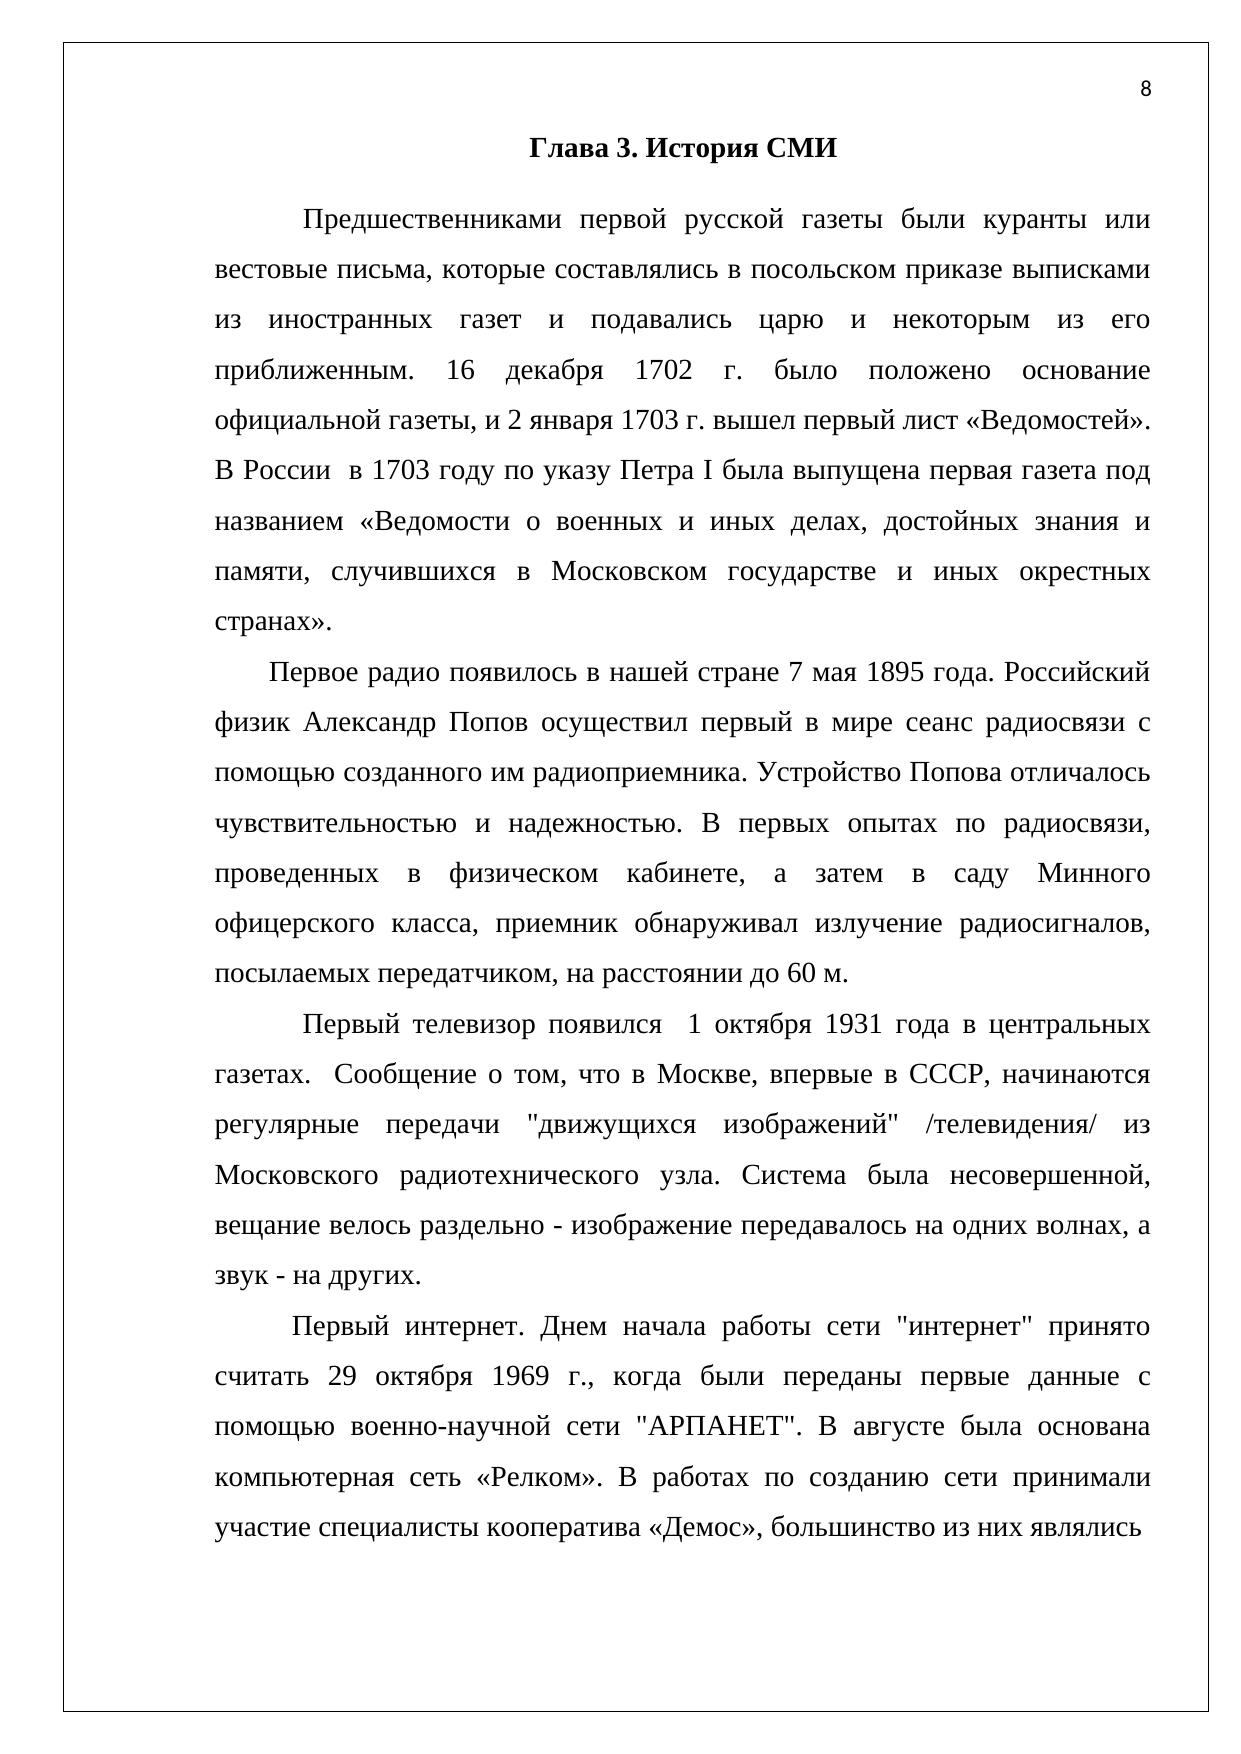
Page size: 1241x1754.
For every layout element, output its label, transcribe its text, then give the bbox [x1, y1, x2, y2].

text Первое радио появилось в нашей стране 7 мая 1895 года. Российский физик Александр Попов осуществил первый в мире сеанс радиосвязи с помощью созданного им радиоприемника. Устройство Попова отличалось чувствительностью и надежностью. В первых опытах по радиосвязи, проведенных в физическом кабинете, а затем в саду Минного офицерского класса, приемник обнаруживал излучение радиосигналов, посылаемых передатчиком, на расстоянии до 60 м. [214, 654, 1152, 989]
text Предшественниками первой русской газеты были куранты или вестовые письма, которые составлялись в посольском приказе выписками из иностранных газет и подавались царю и некоторым из его приближенным. 16 декабря 1702 г. было положено основание официальной газеты, и 2 января 1703 г. вышел первый лист «Ведомостей». В России в 1703 году по указу Петра I была выпущена первая газета под названием «Ведомости о военных и иных делах, достойных знания и памяти, случившихся в Московском государстве и иных окрестных странах». [214, 201, 1152, 637]
text Глава 3. История СМИ [215, 130, 1152, 163]
text Первый интернет. Днем начала работы сети "интернет" принято считать 29 октября 1969 г., когда были переданы первые данные с помощью военно-научной сети "АРПАНЕТ". В августе была основана компьютерная сеть «Релком». В работах по созданию сети принимали участие специалисты кооператива «Демос», большинство из них являлись [214, 1308, 1152, 1543]
text Первый телевизор появился 1 октября 1931 года в центральных газетах. Сообщение о том, что в Москве, впервые в СССР, начинаются регулярные передачи "движущихся изображений" /телевидения/ из Московского радиотехнического узла. Система была несовершенной, вещание велось раздельно - изображение передавалось на одних волнах, а звук - на других. [214, 1006, 1152, 1291]
